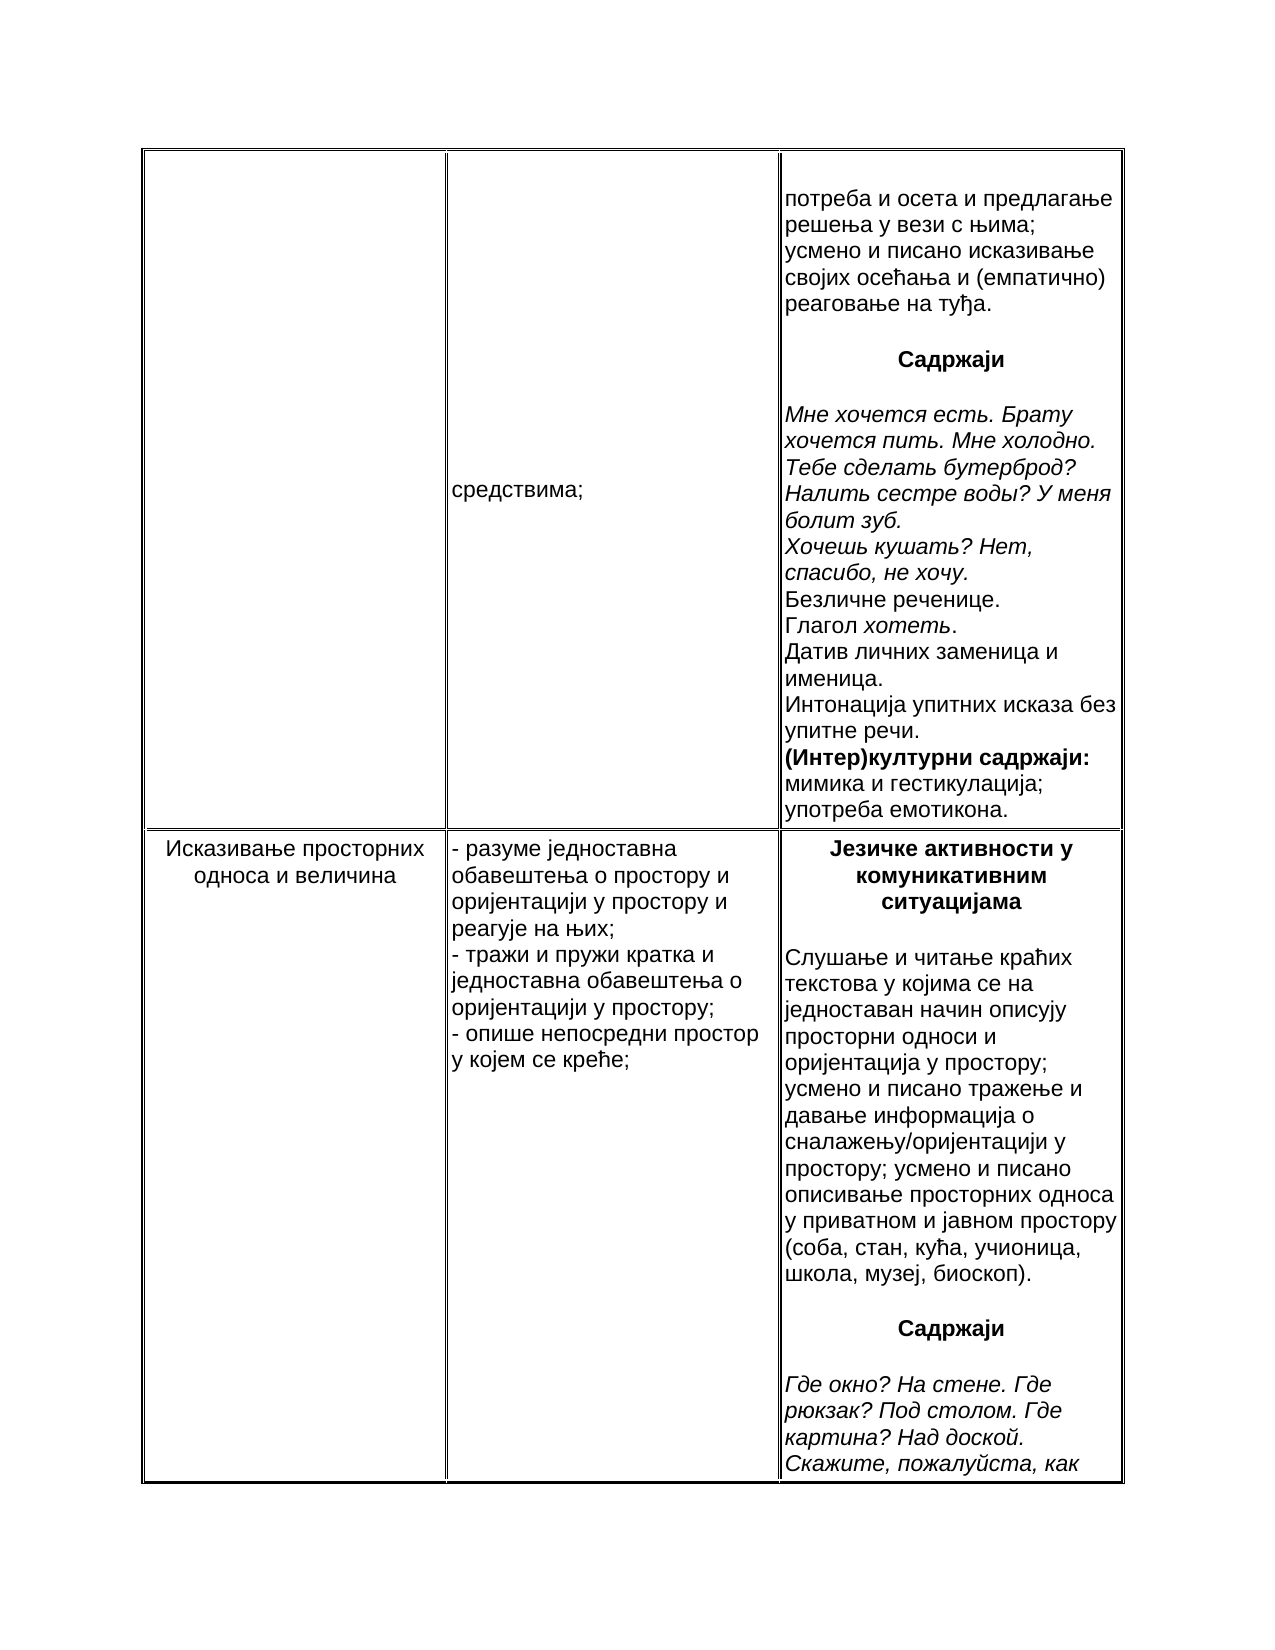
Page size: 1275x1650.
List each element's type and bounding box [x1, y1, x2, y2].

table_cell [780, 151, 1121, 827]
table_cell [780, 828, 1122, 1481]
table_cell [447, 149, 780, 827]
table_cell [145, 828, 447, 1481]
table_cell [447, 828, 780, 1481]
table_cell [145, 151, 447, 827]
